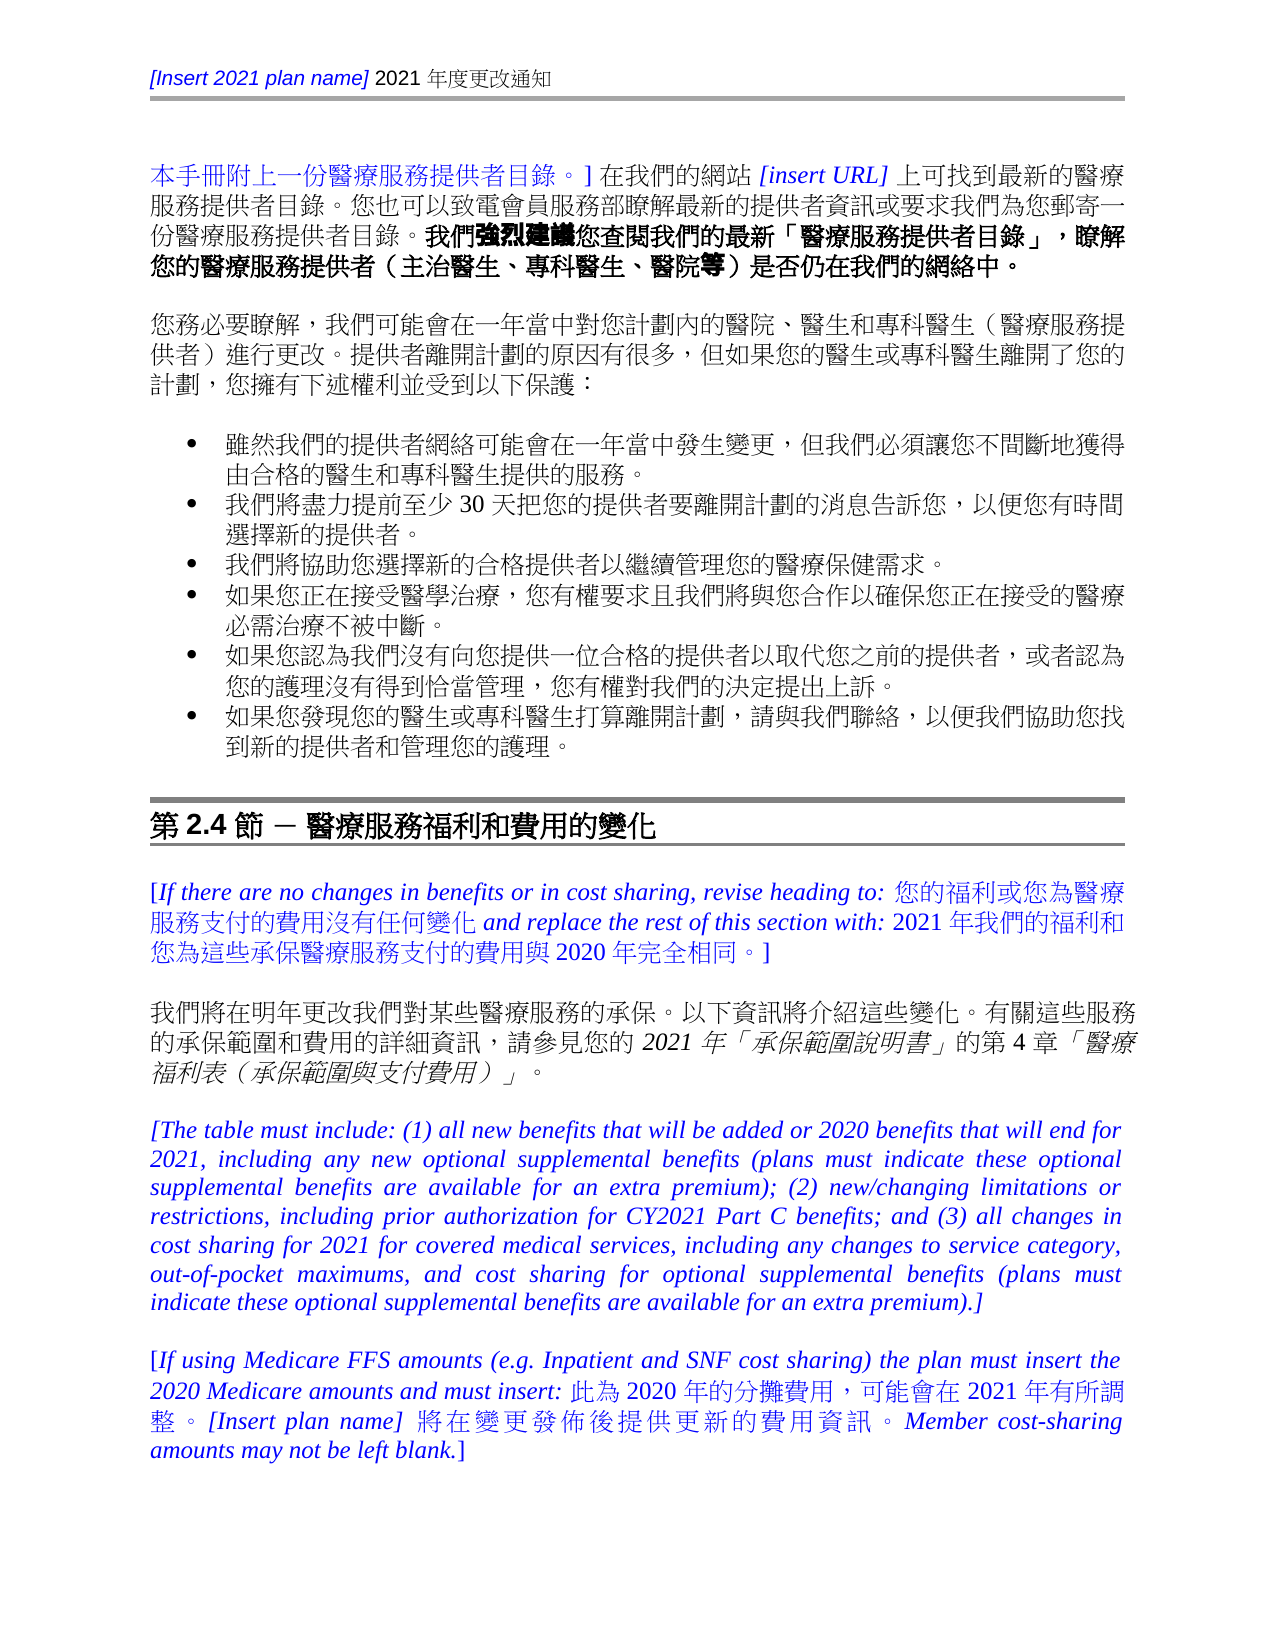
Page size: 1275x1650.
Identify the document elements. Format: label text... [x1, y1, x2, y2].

text 我們將在明年更改我們對某些醫療服務的承保。以下資訊將介紹這些變化。有關這些服務的承保範圍和費用的詳細資訊，請參見您的 2021 年「承保範圍說明書」的第 4 章「醫療福利表（承保範圍與支付費用）」。 [150, 1058, 1137, 1148]
list 如果您發現您的醫生或專科醫生打算離開計劃，請與我們聯絡，以便我們協助您找到新的提供者和管理您的護理。 [187, 762, 1125, 822]
list 如果您認為我們沒有向您提供一位合格的提供者以取代您之前的提供者，或者認為您的護理沒有得到恰當管理，您有權對我們的決定提出上訴。 [187, 689, 1125, 749]
text [If there are no changes in benefits or in cost sharing, revise heading to: 您的福利或您為醫療服務支付的費用沒有任何變化 and replace the rest of this section with: 2021 年我們的福利和您為這些承保醫療服務支付的費用與 2020 年完全相同。] [150, 937, 1125, 1029]
text [The table must include: (1) all new benefits that will be added or 2020 benefits that will end for 2021, including any new optional supplemental benefits (plans must indicate these optional supplemental benefits are available for an extra premium); (2) new/changing limitations or restrictions, including prior authorization for CY2021 Part C benefits; and (3) all changes in cost sharing for 2021 for covered medical services, including any changes to service category, out-of-pocket maximums, and cost sharing for optional supplemental benefits (plans must indicate these optional supplemental benefits are available for an extra premium).] [150, 1177, 1125, 1379]
text [If using Medicare FFS amounts (e.g. Inpatient and SNF cost sharing) the plan must insert the 2020 Medicare amounts and must insert: 此為 2020 年的分攤費用，可能會在 2021 年有所調整。[Insert plan name] 將在變更發佈後提供更新的費用資訊。Member cost-sharing amounts may not be left blank.] [150, 1408, 1125, 1526]
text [150, 158, 1125, 279]
list 我們將協助您選擇新的合格提供者以繼續管理您的醫療保健需求。 [187, 573, 1125, 603]
subtitle 第 2.4 節 － 醫療服務福利和費用的變化 [150, 866, 1125, 905]
list 如果您正在接受醫學治療，您有權要求且我們將與您合作以確保您正在接受的醫療必需治療不被中斷。 [187, 616, 1125, 676]
list 雖然我們的提供者網絡可能會在一年當中發生變更，但我們必須讓您不間斷地獲得由合格的醫生和專科醫生提供的服務。 [187, 427, 1125, 487]
text 您務必要瞭解，我們可能會在一年當中對您計劃內的醫院、醫生和專科醫生（醫療服務提供者）進行更改。提供者離開計劃的原因有很多，但如果您的醫生或專科醫生離開了您的計劃，您擁有下述權利並受到以下保護： [150, 308, 1125, 398]
list 我們將盡力提前至少 30 天把您的提供者要離開計劃的消息告訴您，以便您有時間選擇新的提供者。 [187, 500, 1125, 560]
